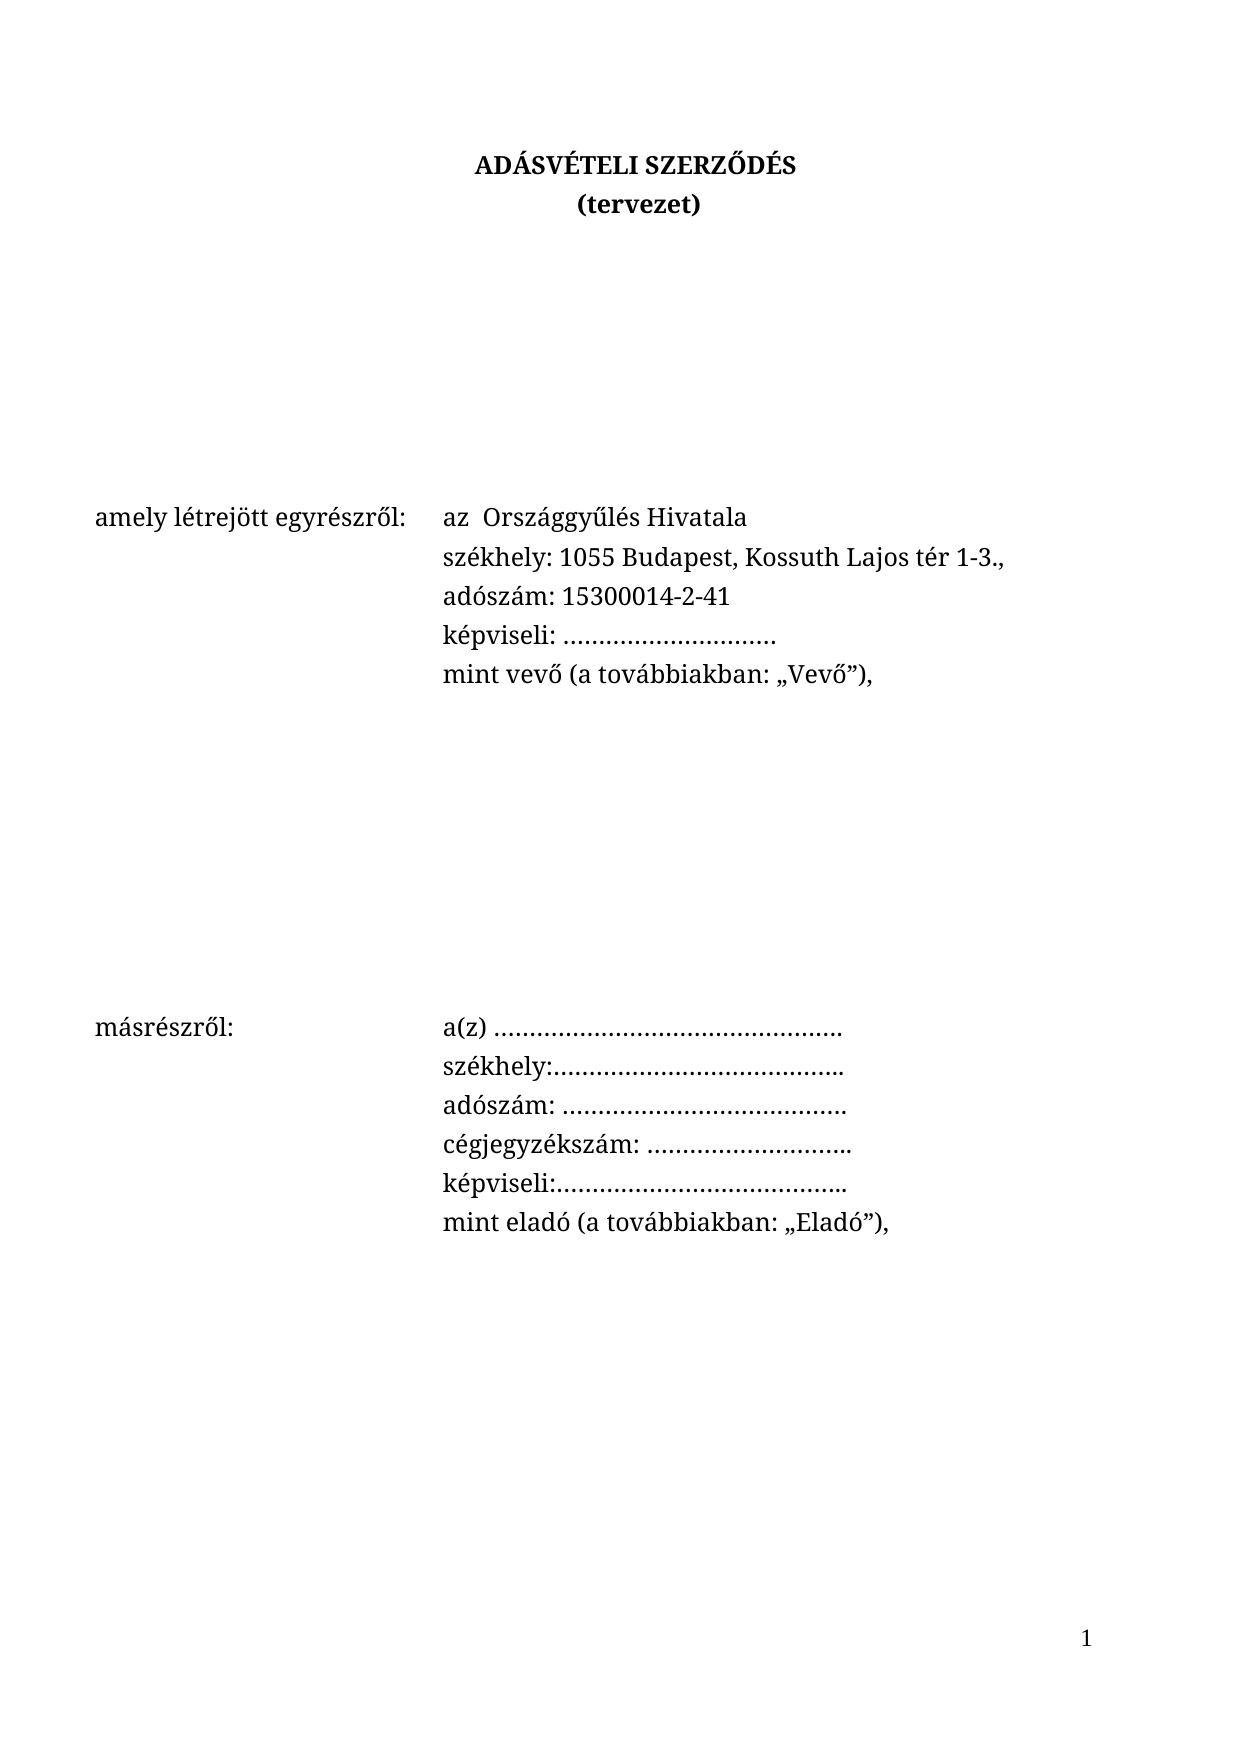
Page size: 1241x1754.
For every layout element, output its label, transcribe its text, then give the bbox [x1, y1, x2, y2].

text székhely: 1055 Budapest, Kossuth Lajos tér 1-3., [94, 539, 1093, 573]
text székhely:………………………………….. [94, 1048, 1093, 1082]
text mint eladó (a továbbiakban: „Eladó”), [94, 1205, 1093, 1239]
text adószám: 15300014-2-41 [94, 578, 1093, 612]
text mint vevő (a továbbiakban: „Vevő”), [94, 657, 1093, 691]
text képviseli:………………………………….. [94, 1166, 1093, 1200]
text képviseli: ………………………… [94, 618, 1093, 652]
subtitle ADÁSVÉTELI SZERZŐDÉS (tervezet) [185, 148, 1093, 221]
text amely létrejött egyrészről: az Országgyűlés Hivatala [94, 500, 1093, 534]
text cégjegyzékszám: ……………………….. [94, 1127, 1093, 1161]
text adószám: …………………………………. [94, 1088, 1093, 1122]
text másrészről: a(z) …………………………………………. [94, 1009, 1093, 1043]
